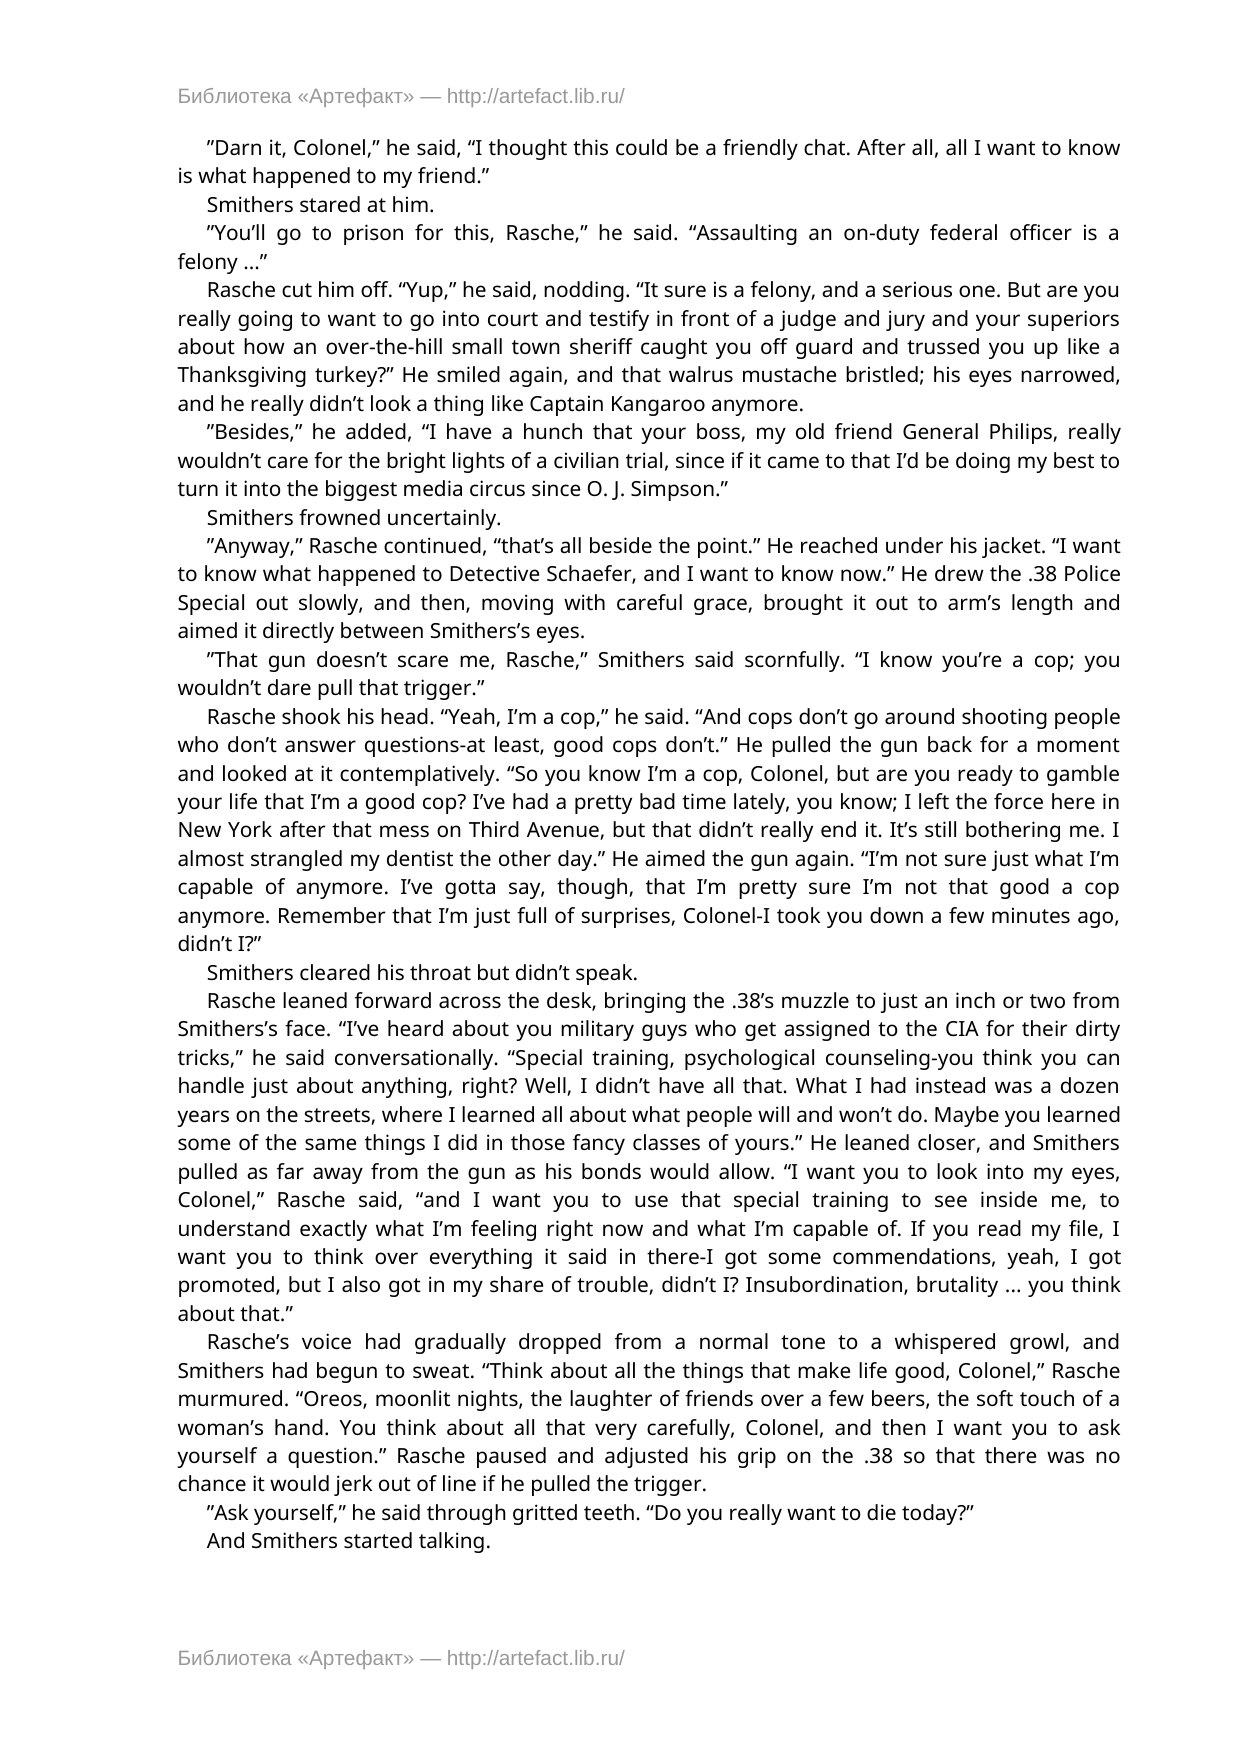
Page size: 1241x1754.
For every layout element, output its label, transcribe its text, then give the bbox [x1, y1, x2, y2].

text Smithers cleared his throat but didn’t speak. [177, 958, 1122, 986]
text Rasche’s voice had gradually dropped from a normal tone to a whispered growl, and Smithers had begun to sweat. “Think about all the things that make life good, Colonel,” Rasche murmured. “Oreos, moonlit nights, the laughter of friends over a few beers, the soft touch of a woman’s hand. You think about all that very carefully, Colonel, and then I want you to ask yourself a question.” Rasche paused and adjusted his grip on the .38 so that there was no chance it would jerk out of line if he pulled the trigger. [177, 1327, 1122, 1498]
text ”Besides,” he added, “I have a hunch that your boss, my old friend General Philips, really wouldn’t care for the bright lights of a civilian trial, since if it came to that I’d be doing my best to turn it into the biggest media circus since O. J. Simpson.” [177, 417, 1122, 503]
text ”You’ll go to prison for this, Rasche,” he said. “Assaulting an on-duty federal officer is a felony ...” [177, 218, 1122, 275]
text Rasche cut him off. “Yup,” he said, nodding. “It sure is a felony, and a serious one. But are you really going to want to go into court and testify in front of a judge and jury and your superiors about how an over-the-hill small town sheriff caught you off guard and trussed you up like a Thanksgiving turkey?” He smiled again, and that walrus mustache bristled; his eyes narrowed, and he really didn’t look a thing like Captain Kangaroo anymore. [177, 275, 1122, 417]
text ”Anyway,” Rasche continued, “that’s all beside the point.” He reached under his jacket. “I want to know what happened to Detective Schaefer, and I want to know now.” He drew the .38 Police Special out slowly, and then, moving with careful grace, brought it out to arm’s length and aimed it directly between Smithers’s eyes. [177, 531, 1122, 645]
text ”Ask yourself,” he said through gritted teeth. “Do you really want to die today?” [177, 1498, 1122, 1526]
text Smithers frowned uncertainly. [177, 503, 1122, 531]
text Rasche shook his head. “Yeah, I’m a cop,” he said. “And cops don’t go around shooting people who don’t answer questions-at least, good cops don’t.” He pulled the gun back for a moment and looked at it contemplatively. “So you know I’m a cop, Colonel, but are you ready to gamble your life that I’m a good cop? I’ve had a pretty bad time lately, you know; I left the force here in New York after that mess on Third Avenue, but that didn’t really end it. It’s still bothering me. I almost strangled my dentist the other day.” He aimed the gun again. “I’m not sure just what I’m capable of anymore. I’ve gotta say, though, that I’m pretty sure I’m not that good a cop anymore. Remember that I’m just full of surprises, Colonel-I took you down a few minutes ago, didn’t I?” [177, 702, 1122, 958]
text And Smithers started talking. [177, 1526, 1122, 1555]
text ”That gun doesn’t scare me, Rasche,” Smithers said scornfully. “I know you’re a cop; you wouldn’t dare pull that trigger.” [177, 645, 1122, 702]
text Rasche leaned forward across the desk, bringing the .38’s muzzle to just an inch or two from Smithers’s face. “I’ve heard about you military guys who get assigned to the CIA for their dirty tricks,” he said conversationally. “Special training, psychological counseling-you think you can handle just about anything, right? Well, I didn’t have all that. What I had instead was a dozen years on the streets, where I learned all about what people will and won’t do. Maybe you learned some of the same things I did in those fancy classes of yours.” He leaned closer, and Smithers pulled as far away from the gun as his bonds would allow. “I want you to look into my eyes, Colonel,” Rasche said, “and I want you to use that special training to see inside me, to understand exactly what I’m feeling right now and what I’m capable of. If you read my file, I want you to think over everything it said in there-I got some commendations, yeah, I got promoted, but I also got in my share of trouble, didn’t I? Insubordination, brutality ... you think about that.” [177, 986, 1122, 1327]
text ”Darn it, Colonel,” he said, “I thought this could be a friendly chat. After all, all I want to know is what happened to my friend.” [177, 133, 1122, 190]
text Smithers stared at him. [177, 190, 1122, 218]
